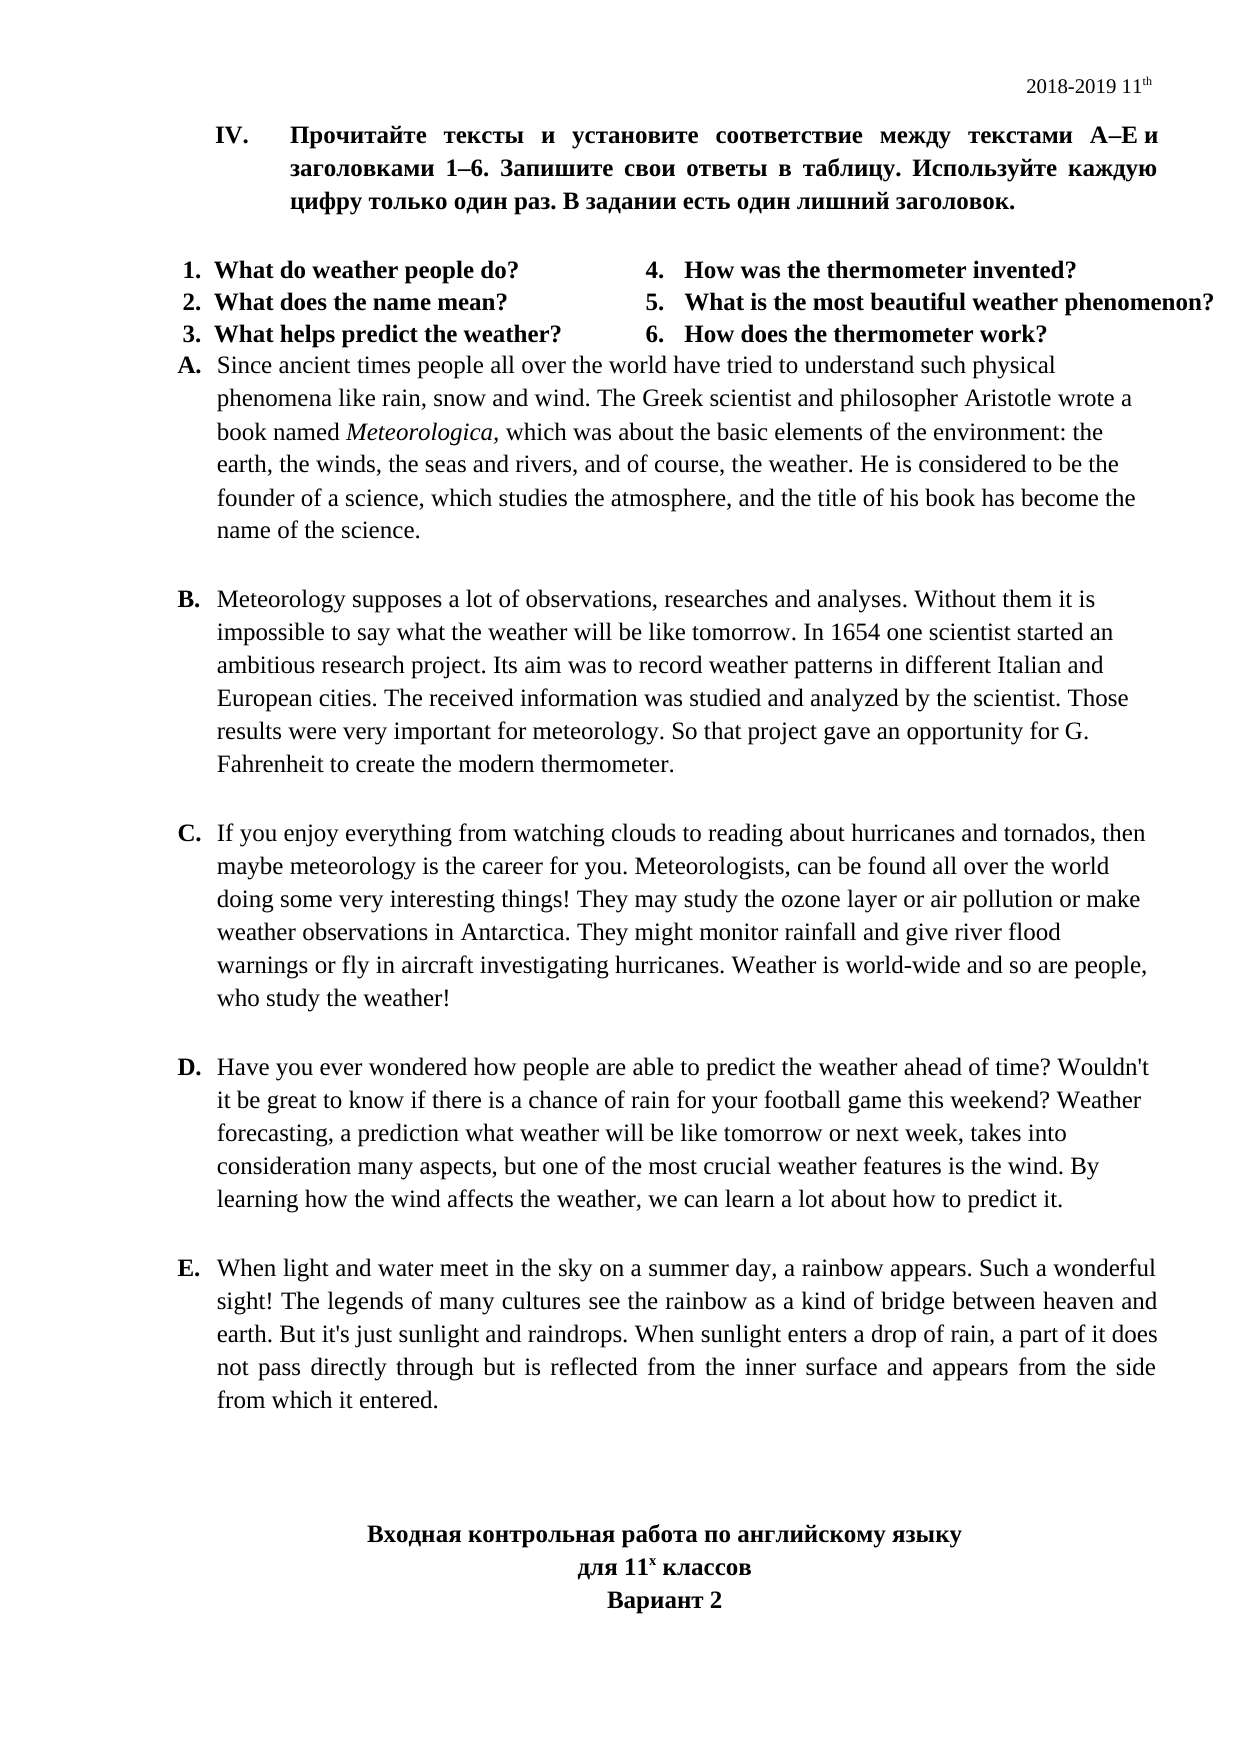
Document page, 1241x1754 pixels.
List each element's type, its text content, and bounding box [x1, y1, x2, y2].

text Входная контрольная работа по английскому языку [177, 1519, 1152, 1547]
table_cell 1. [181, 253, 212, 285]
table_cell Have you ever wondered how people are able to predict the weather ahead of time? Wouldn't it be great to know if there is a chance of rain for your football game this weekend? Weather forecasting, a prediction what weather will be like tomorrow or next week, takes into consideration many aspects, but one of the most crucial weather features is the wind. By learning how the wind affects the weather, we can learn a lot about how to predict it. [215, 1051, 1160, 1252]
table_cell How was the thermometer invented? [683, 253, 1240, 285]
table_header Прочитайте тексты и установите соответствие между текстами А–E и заголовками 1–6. Запишите свои ответы в таблицу. Используйте каждую цифру только один раз. В задании есть один лишний заголовок. [176, 118, 1160, 253]
table_cell E. [176, 1252, 215, 1419]
text для 11х классов [177, 1552, 1152, 1580]
table_cell When light and water meet in the sky on a summer day, a rainbow appears. Such a wonderful sight! The legends of many cultures see the rainbow as a kind of bridge between heaven and earth. But it's just sunlight and raindrops. When sunlight enters a drop of rain, a part of it does not pass directly through but is reflected from the inner surface and appears from the side from which it entered. [215, 1252, 1160, 1419]
table_cell 4. [644, 253, 682, 285]
table_cell What does the name mean? [212, 285, 644, 317]
table_cell Meteorology supposes a lot of observations, researches and analyses. Without them it is impossible to say what the weather will be like tomorrow. In 1654 one scientist started an ambitious research project. Its aim was to record weather patterns in different Italian and European cities. The received information was studied and analyzed by the scientist. Those results were very important for meteorology. So that project gave an opportunity for G. Fahrenheit to create the modern thermometer. [215, 583, 1160, 817]
table_cell What helps predict the weather? [212, 317, 644, 349]
table_cell What is the most beautiful weather phenomenon? [683, 285, 1240, 317]
table_cell Since ancient times people all over the world have tried to understand such physical phenomena like rain, snow and wind. The Greek scientist and philosopher Aristotle wrote a book named Meteorologica, which was about the basic elements of the environment: the earth, the winds, the seas and rivers, and of course, the weather. He is considered to be the founder of a science, which studies the atmosphere, and the title of his book has become the name of the science. [215, 349, 1160, 583]
table_cell How does the thermometer work? [683, 317, 1240, 349]
table_cell A. [176, 349, 215, 583]
table_cell B. [176, 583, 215, 817]
table_cell D. [176, 1051, 215, 1252]
table_cell 2. [181, 285, 212, 317]
table_cell 6. [644, 317, 682, 349]
table_cell 3. [181, 317, 212, 349]
table_cell 5. [644, 285, 682, 317]
text Вариант 2 [177, 1585, 1152, 1613]
table_cell If you enjoy everything from watching clouds to reading about hurricanes and tornados, then maybe meteorology is the career for you. Meteorologists, can be found all over the world doing some very interesting things! They may study the ozone layer or air pollution or make weather observations in Antarctica. They might monitor rainfall and give river flood warnings or fly in aircraft investigating hurricanes. Weather is world-wide and so are people, who study the weather! [215, 817, 1160, 1051]
table_cell C. [176, 817, 215, 1051]
table_cell What do weather people do? [212, 253, 644, 285]
